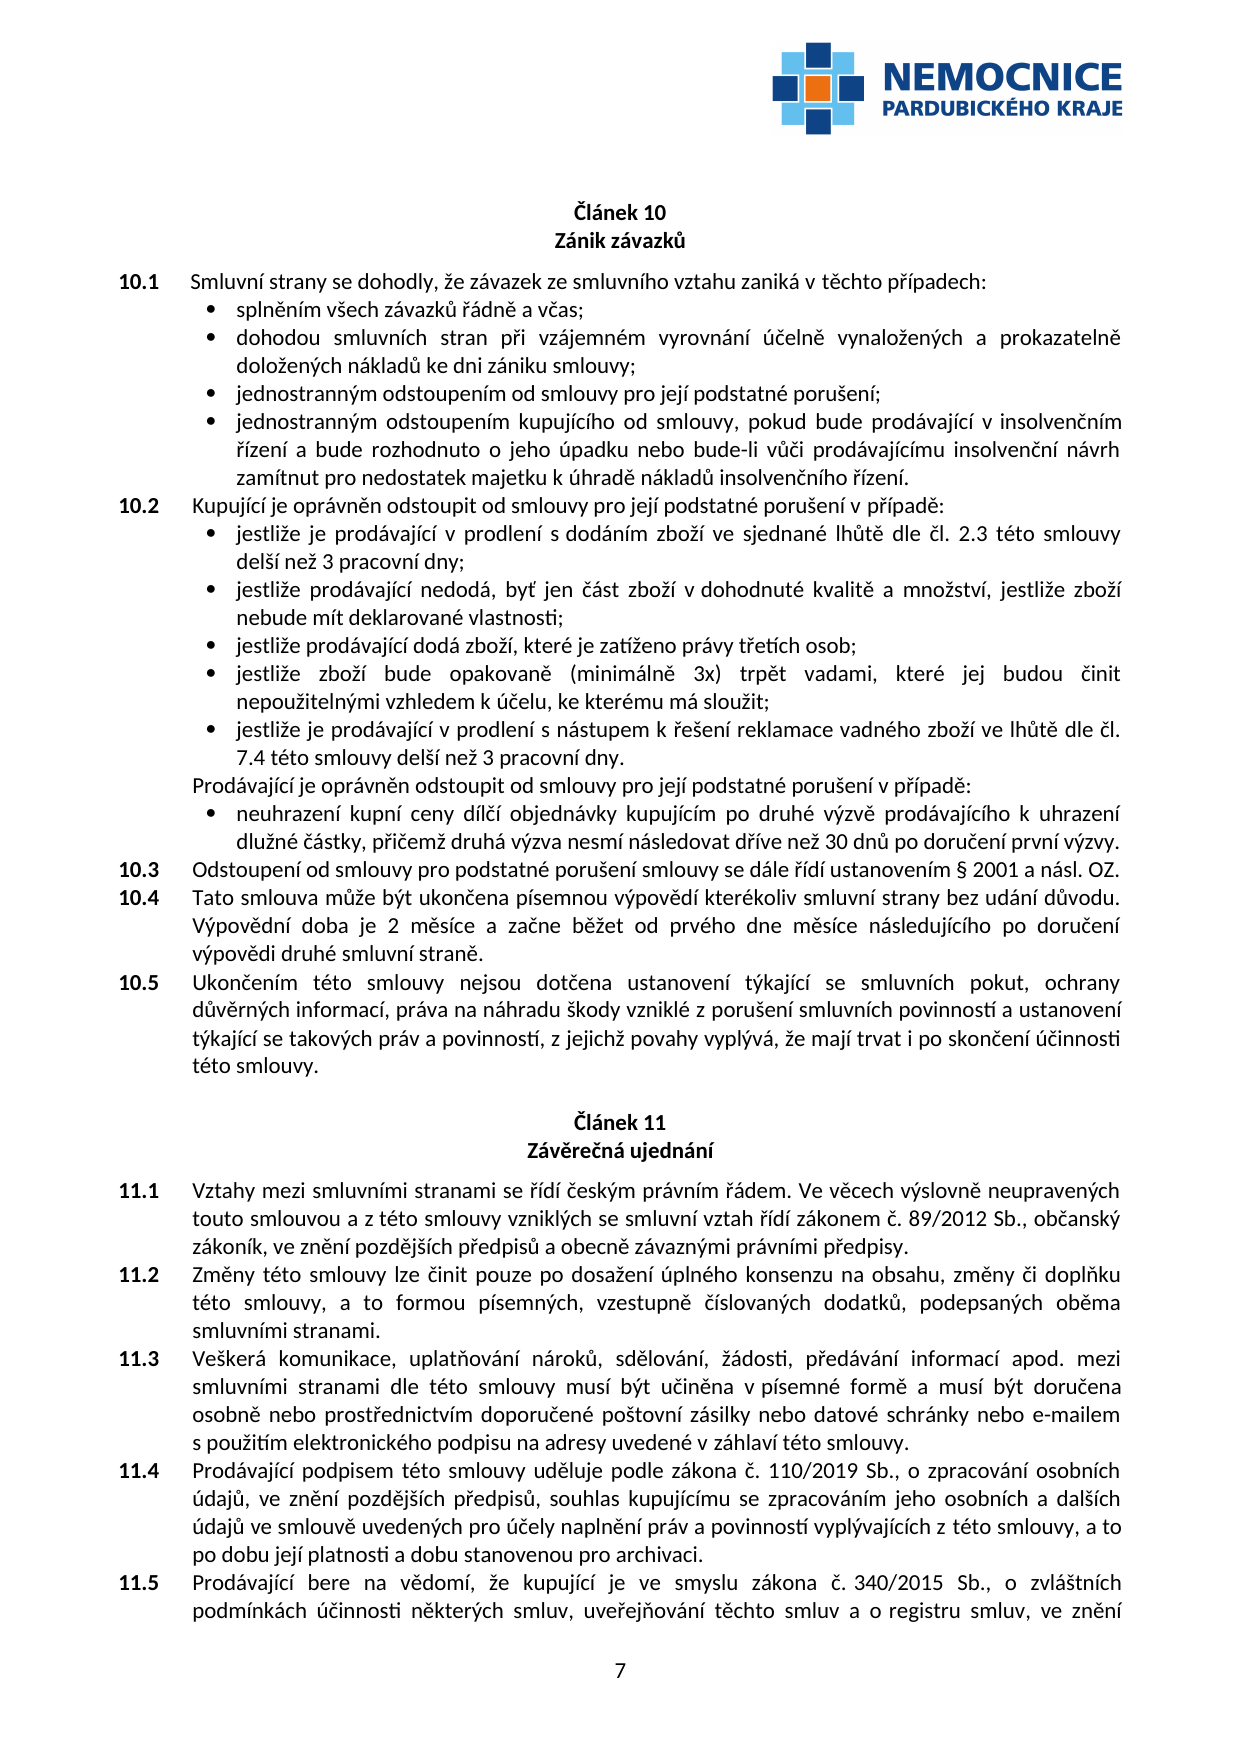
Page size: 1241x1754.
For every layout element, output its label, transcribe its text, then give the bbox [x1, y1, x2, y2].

text Prodávající je oprávněn odstoupit od smlouvy pro její podstatné porušení v případě: [118, 771, 1122, 799]
list jednostranným odstoupením od smlouvy pro její podstatné porušení; [207, 379, 1122, 407]
list splněním všech závazků řádně a včas; [207, 295, 1122, 323]
list jestliže prodávající nedodá, byť jen část zboží v dohodnuté kvalitě a množství, jestliže zboží nebude mít deklarované vlastnosti; [207, 575, 1122, 631]
list neuhrazení kupní ceny dílčí objednávky kupujícím po druhé výzvě prodávajícího k uhrazení dlužné částky, přičemž druhá výzva nesmí následovat dříve než 30 dnů po doručení první výzvy. [207, 799, 1122, 856]
text Článek 11 [118, 1108, 1122, 1136]
list jestliže je prodávající v prodlení s nástupem k řešení reklamace vadného zboží ve lhůtě dle čl. 7.4 této smlouvy delší než 3 pracovní dny. [207, 715, 1122, 771]
list jednostranným odstoupením kupujícího od smlouvy, pokud bude prodávající v insolvenčním řízení a bude rozhodnuto o jeho úpadku nebo bude-li vůči prodávajícímu insolvenční návrh zamítnut pro nedostatek majetku k úhradě nákladů insolvenčního řízení. [207, 407, 1122, 491]
text 10.3 Odstoupení od smlouvy pro podstatné porušení smlouvy se dále řídí ustanovením § 2001 a násl. OZ. [118, 856, 1122, 883]
text 11.4 Prodávající podpisem této smlouvy uděluje podle zákona č. 110/2019 Sb., o zpracování osobních údajů, ve znění pozdějších předpisů, souhlas kupujícímu se zpracováním jeho osobních a dalších údajů ve smlouvě uvedených pro účely naplnění práv a povinností vyplývajících z této smlouvy, a to po dobu její platnosti a dobu stanovenou pro archivaci. [118, 1456, 1122, 1568]
text Závěrečná ujednání [118, 1136, 1122, 1164]
list jestliže zboží bude opakovaně (minimálně 3x) trpět vadami, které jej budou činit nepoužitelnými vzhledem k účelu, ke kterému má sloužit; [207, 659, 1122, 715]
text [118, 1568, 1122, 1624]
text 11.2 Změny této smlouvy lze činit pouze po dosažení úplného konsenzu na obsahu, změny či doplňku této smlouvy, a to formou písemných, vzestupně číslovaných dodatků, podepsaných oběma smluvními stranami. [118, 1260, 1122, 1344]
list jestliže prodávající dodá zboží, které je zatíženo právy třetích osob; [207, 631, 1122, 659]
list jestliže je prodávající v prodlení s dodáním zboží ve sjednané lhůtě dle čl. 2.3 této smlouvy delší než 3 pracovní dny; [207, 519, 1122, 575]
text 10.4 Tato smlouva může být ukončena písemnou výpovědí kterékoliv smluvní strany bez udání důvodu. Výpovědní doba je 2 měsíce a začne běžet od prvého dne měsíce následujícího po doručení výpovědi druhé smluvní straně. [118, 883, 1122, 968]
picture [771, 42, 1123, 136]
text Zánik závazků [118, 227, 1122, 254]
text 10.1 Smluvní strany se dohodly, že závazek ze smluvního vztahu zaniká v těchto případech: [118, 267, 1122, 295]
text 10.5 Ukončením této smlouvy nejsou dotčena ustanovení týkající se smluvních pokut, ochrany důvěrných informací, práva na náhradu škody vzniklé z porušení smluvních povinností a ustanovení týkající se takových práv a povinností, z jejichž povahy vyplývá, že mají trvat i po skončení účinnosti této smlouvy. [118, 968, 1122, 1080]
text 10.2 Kupující je oprávněn odstoupit od smlouvy pro její podstatné porušení v případě: [118, 491, 1122, 519]
list dohodou smluvních stran při vzájemném vyrovnání účelně vynaložených a prokazatelně doložených nákladů ke dni zániku smlouvy; [207, 323, 1122, 379]
text 11.3 Veškerá komunikace, uplatňování nároků, sdělování, žádosti, předávání informací apod. mezi smluvními stranami dle této smlouvy musí být učiněna v písemné formě a musí být doručena osobně nebo prostřednictvím doporučené poštovní zásilky nebo datové schránky nebo e-mailem s použitím elektronického podpisu na adresy uvedené v záhlaví této smlouvy. [118, 1344, 1122, 1456]
text Článek 10 [118, 198, 1122, 227]
text 11.1 Vztahy mezi smluvními stranami se řídí českým právním řádem. Ve věcech výslovně neupravených touto smlouvou a z této smlouvy vzniklých se smluvní vztah řídí zákonem č. 89/2012 Sb., občanský zákoník, ve znění pozdějších předpisů a obecně závaznými právními předpisy. [118, 1176, 1122, 1260]
